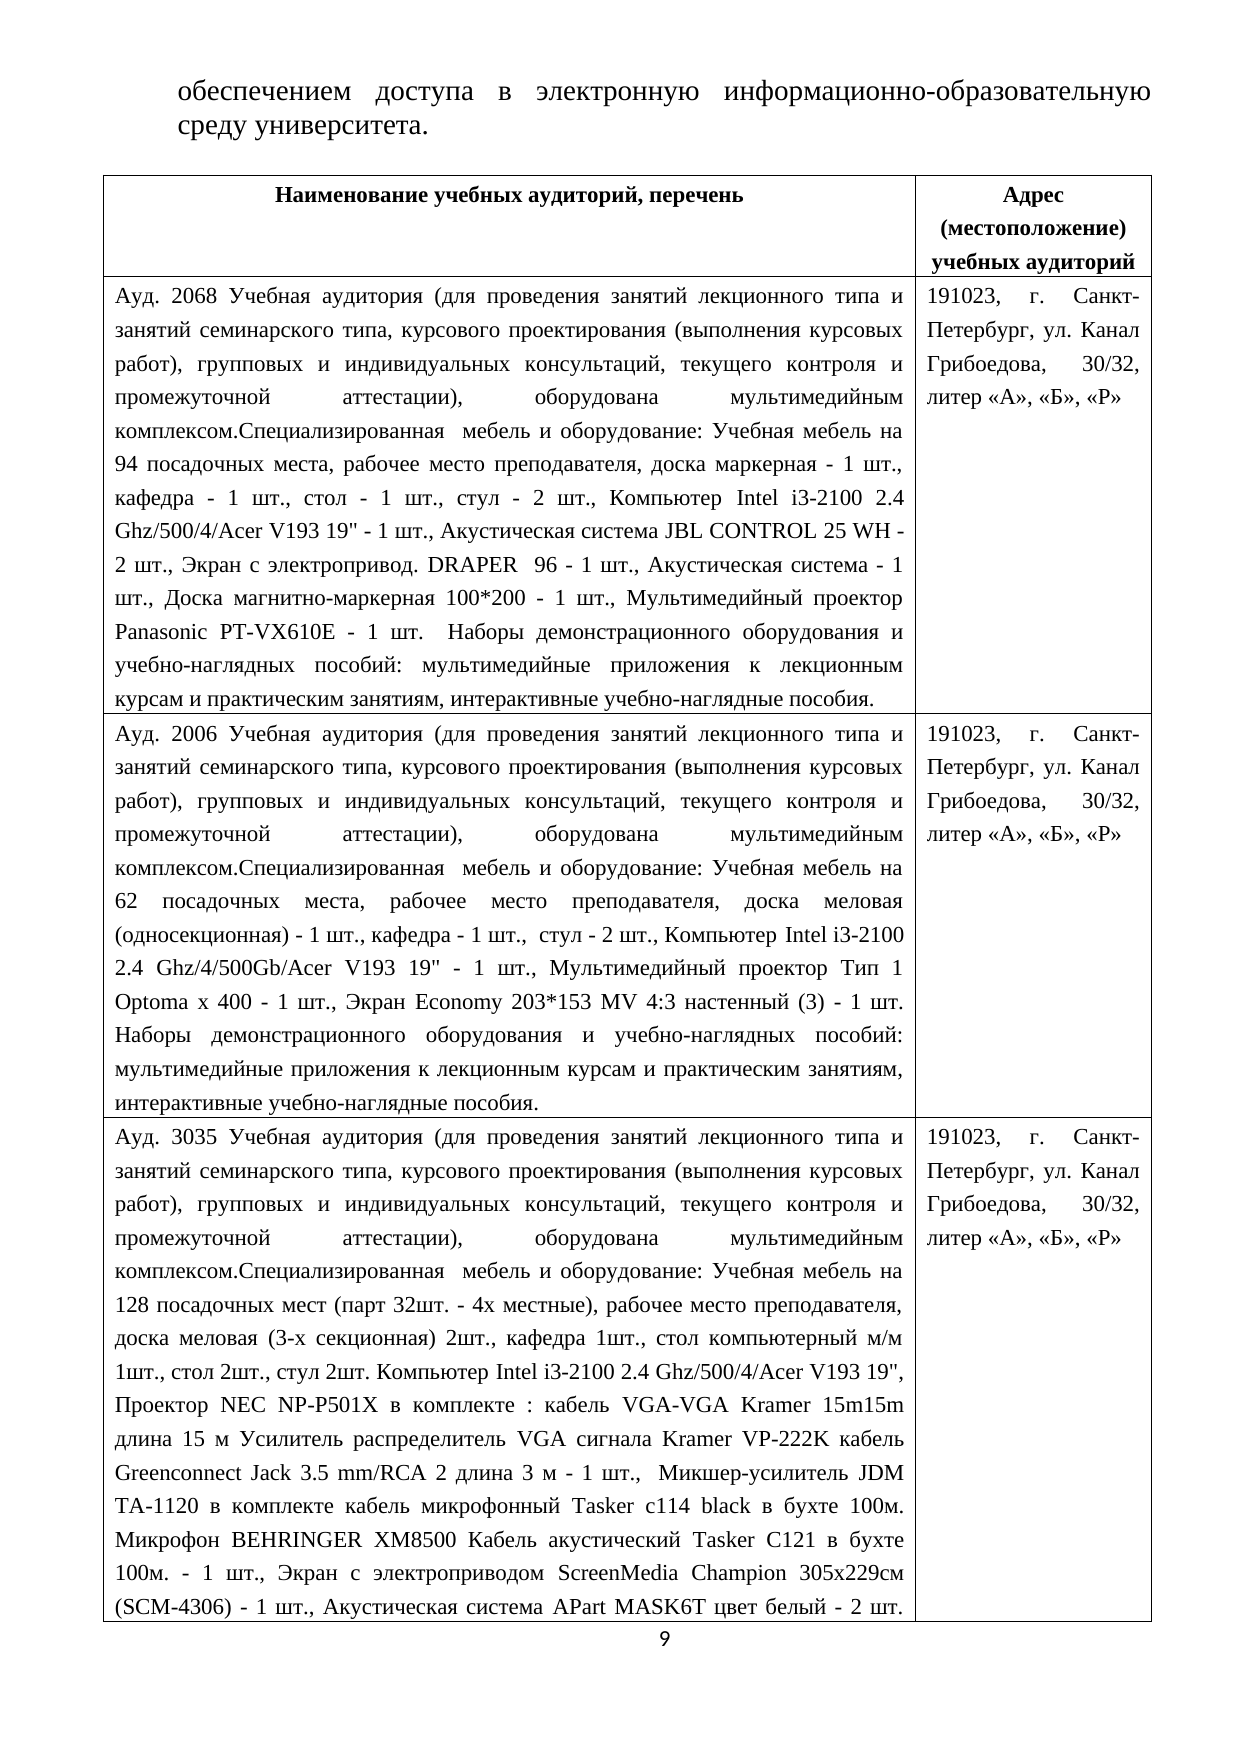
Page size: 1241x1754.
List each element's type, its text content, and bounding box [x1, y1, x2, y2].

table_cell Ауд. 2068 Учебная аудитория (для проведения занятий лекционного типа и занятий семинарского типа, курсового проектирования (выполнения курсовых работ), групповых и индивидуальных консультаций, текущего контроля и промежуточной аттестации), оборудована мультимедийным комплексом.Специализированная мебель и оборудование: Учебная мебель на 94 посадочных места, рабочее место преподавателя, доска маркерная - 1 шт., кафедра - 1 шт., стол - 1 шт., стул - 2 шт., Компьютер Intel i3-2100 2.4 Ghz/500/4/Acer V193 19" - 1 шт., Акустическая система JBL CONTROL 25 WH - 2 шт., Экран с электропривод. DRAPER 96 - 1 шт., Акустическая система - 1 шт., Доска магнитно-маркерная 100*200 - 1 шт., Мультимедийный проектор Panasonic PT-VX610E - 1 шт. Наборы демонстрационного оборудования и учебно-наглядных пособий: мультимедийные приложения к лекционным курсам и практическим занятиям, интерактивные учебно-наглядные пособия. [104, 277, 915, 713]
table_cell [104, 1118, 915, 1621]
table_header Наименование учебных аудиторий, перечень [104, 176, 915, 276]
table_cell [916, 1118, 1151, 1621]
table_header Адрес (местоположение) учебных аудиторий [916, 176, 1151, 276]
table_cell 191023, г. Санкт-Петербург, ул. Канал Грибоедова, 30/32, литер «А», «Б», «Р» [916, 277, 1151, 713]
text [177, 74, 1152, 141]
table_cell Ауд. 2006 Учебная аудитория (для проведения занятий лекционного типа и занятий семинарского типа, курсового проектирования (выполнения курсовых работ), групповых и индивидуальных консультаций, текущего контроля и промежуточной аттестации), оборудована мультимедийным комплексом.Специализированная мебель и оборудование: Учебная мебель на 62 посадочных места, рабочее место преподавателя, доска меловая (односекционная) - 1 шт., кафедра - 1 шт., стул - 2 шт., Компьютер Intel i3-2100 2.4 Ghz/4/500Gb/Acer V193 19" - 1 шт., Мультимедийный проектор Тип 1 Optoma x 400 - 1 шт., Экран Economy 203*153 MV 4:3 настенный (3) - 1 шт. Наборы демонстрационного оборудования и учебно-наглядных пособий: мультимедийные приложения к лекционным курсам и практическим занятиям, интерактивные учебно-наглядные пособия. [104, 714, 915, 1117]
table_cell 191023, г. Санкт-Петербург, ул. Канал Грибоедова, 30/32, литер «А», «Б», «Р» [916, 714, 1151, 1117]
